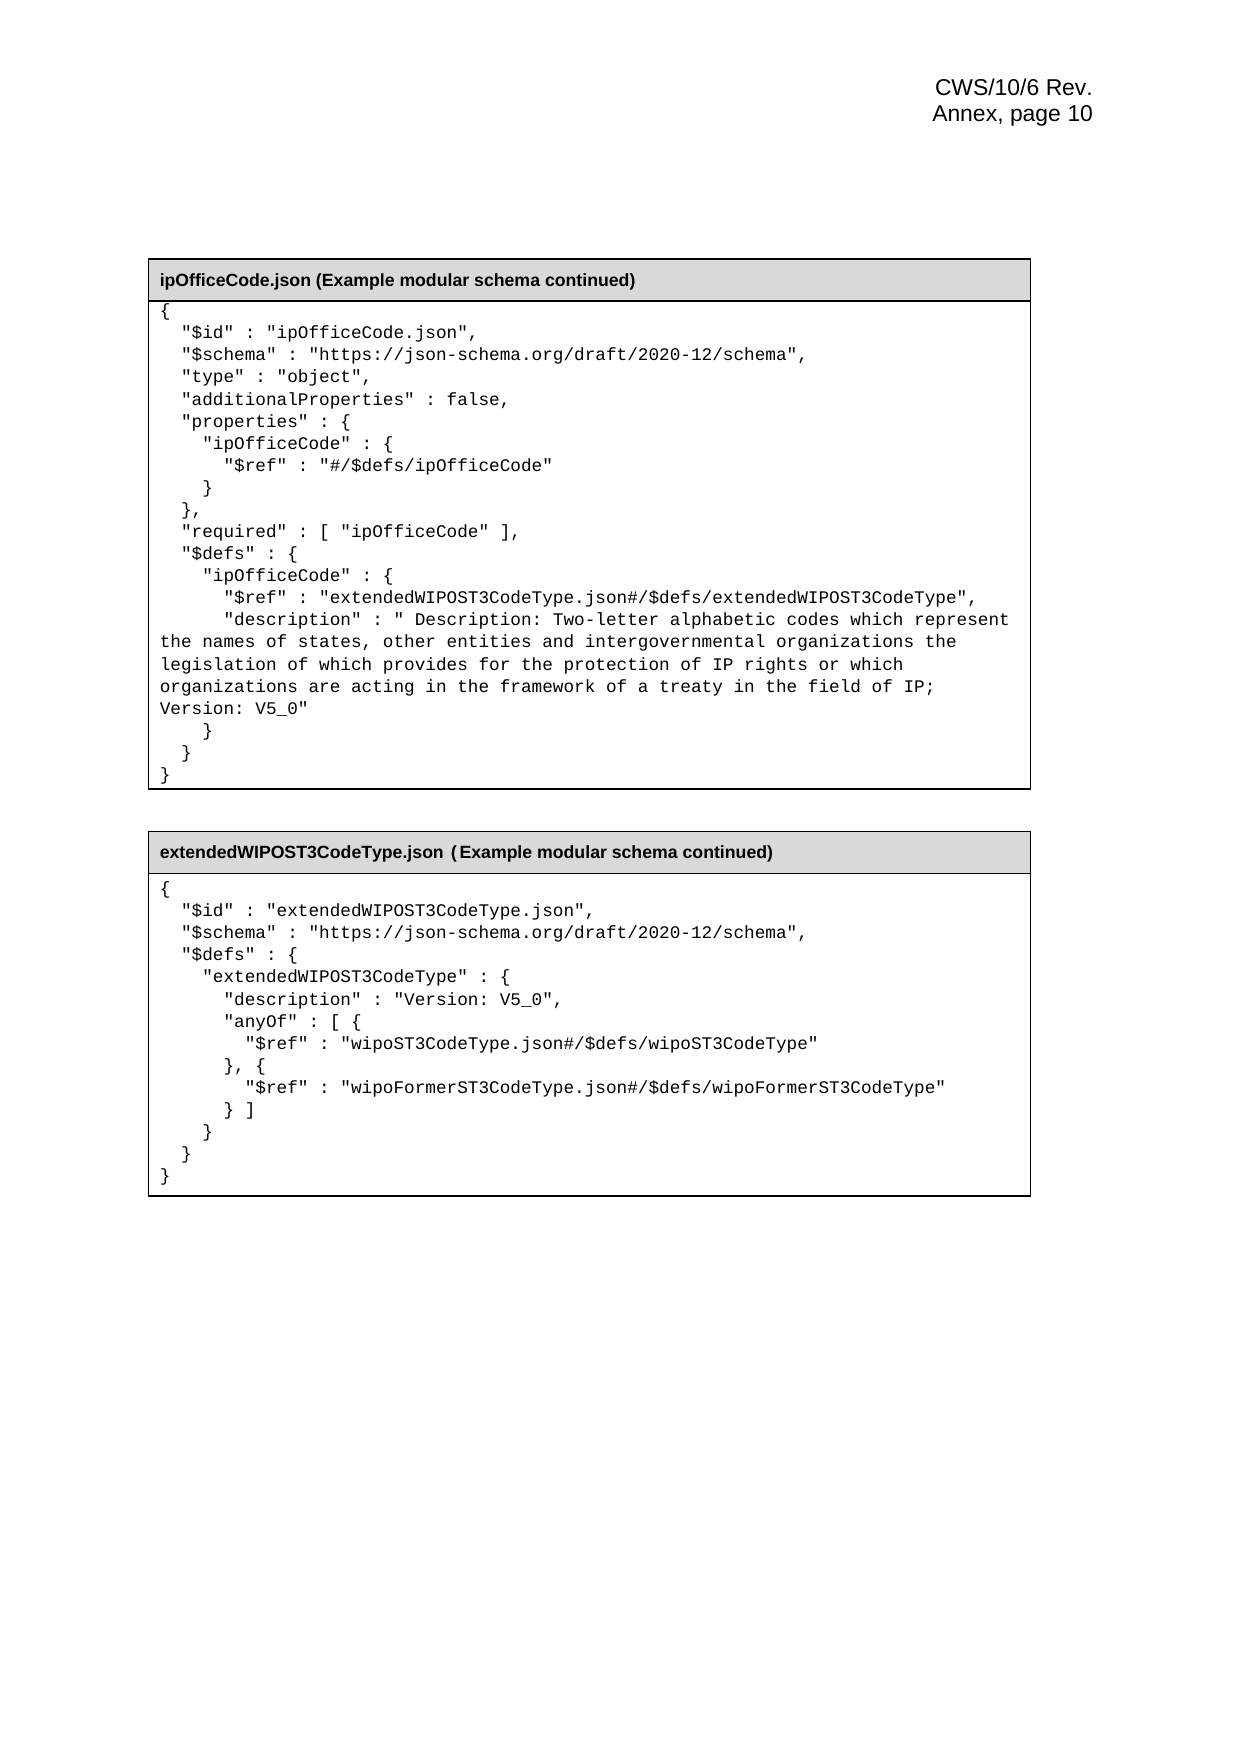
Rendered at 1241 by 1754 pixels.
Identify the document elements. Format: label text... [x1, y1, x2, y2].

table_header extendedWIPOST3CodeType.json (Example modular schema continued) [149, 832, 1030, 873]
table_header ipOfficeCode.json (Example modular schema continued) [149, 260, 1030, 300]
table_cell { "$id" : "extendedWIPOST3CodeType.json", "$schema" : "https://json-schema.org/draft/2020-12/schema", "$defs" : { "extendedWIPOST3CodeType" : { "description" : "Version: V5_0", "anyOf" : [ { "$ref" : "wipoST3CodeType.json#/$defs/wipoST3CodeType" }, { "$ref" : "wipoFormerST3CodeType.json#/$defs/wipoFormerST3CodeType" } ] } } } [149, 874, 1030, 1195]
table_cell { "$id" : "ipOfficeCode.json", "$schema" : "https://json-schema.org/draft/2020-12/schema", "type" : "object", "additionalProperties" : false, "properties" : { "ipOfficeCode" : { "$ref" : "#/$defs/ipOfficeCode" } }, "required" : [ "ipOfficeCode" ], "$defs" : { "ipOfficeCode" : { "$ref" : "extendedWIPOST3CodeType.json#/$defs/extendedWIPOST3CodeType", "description" : " Description: Two-letter alphabetic codes which represent the names of states, other entities and intergovernmental organizations the legislation of which provides for the protection of IP rights or which organizations are acting in the framework of a treaty in the field of IP; Version: V5_0" } } } [149, 302, 1030, 788]
